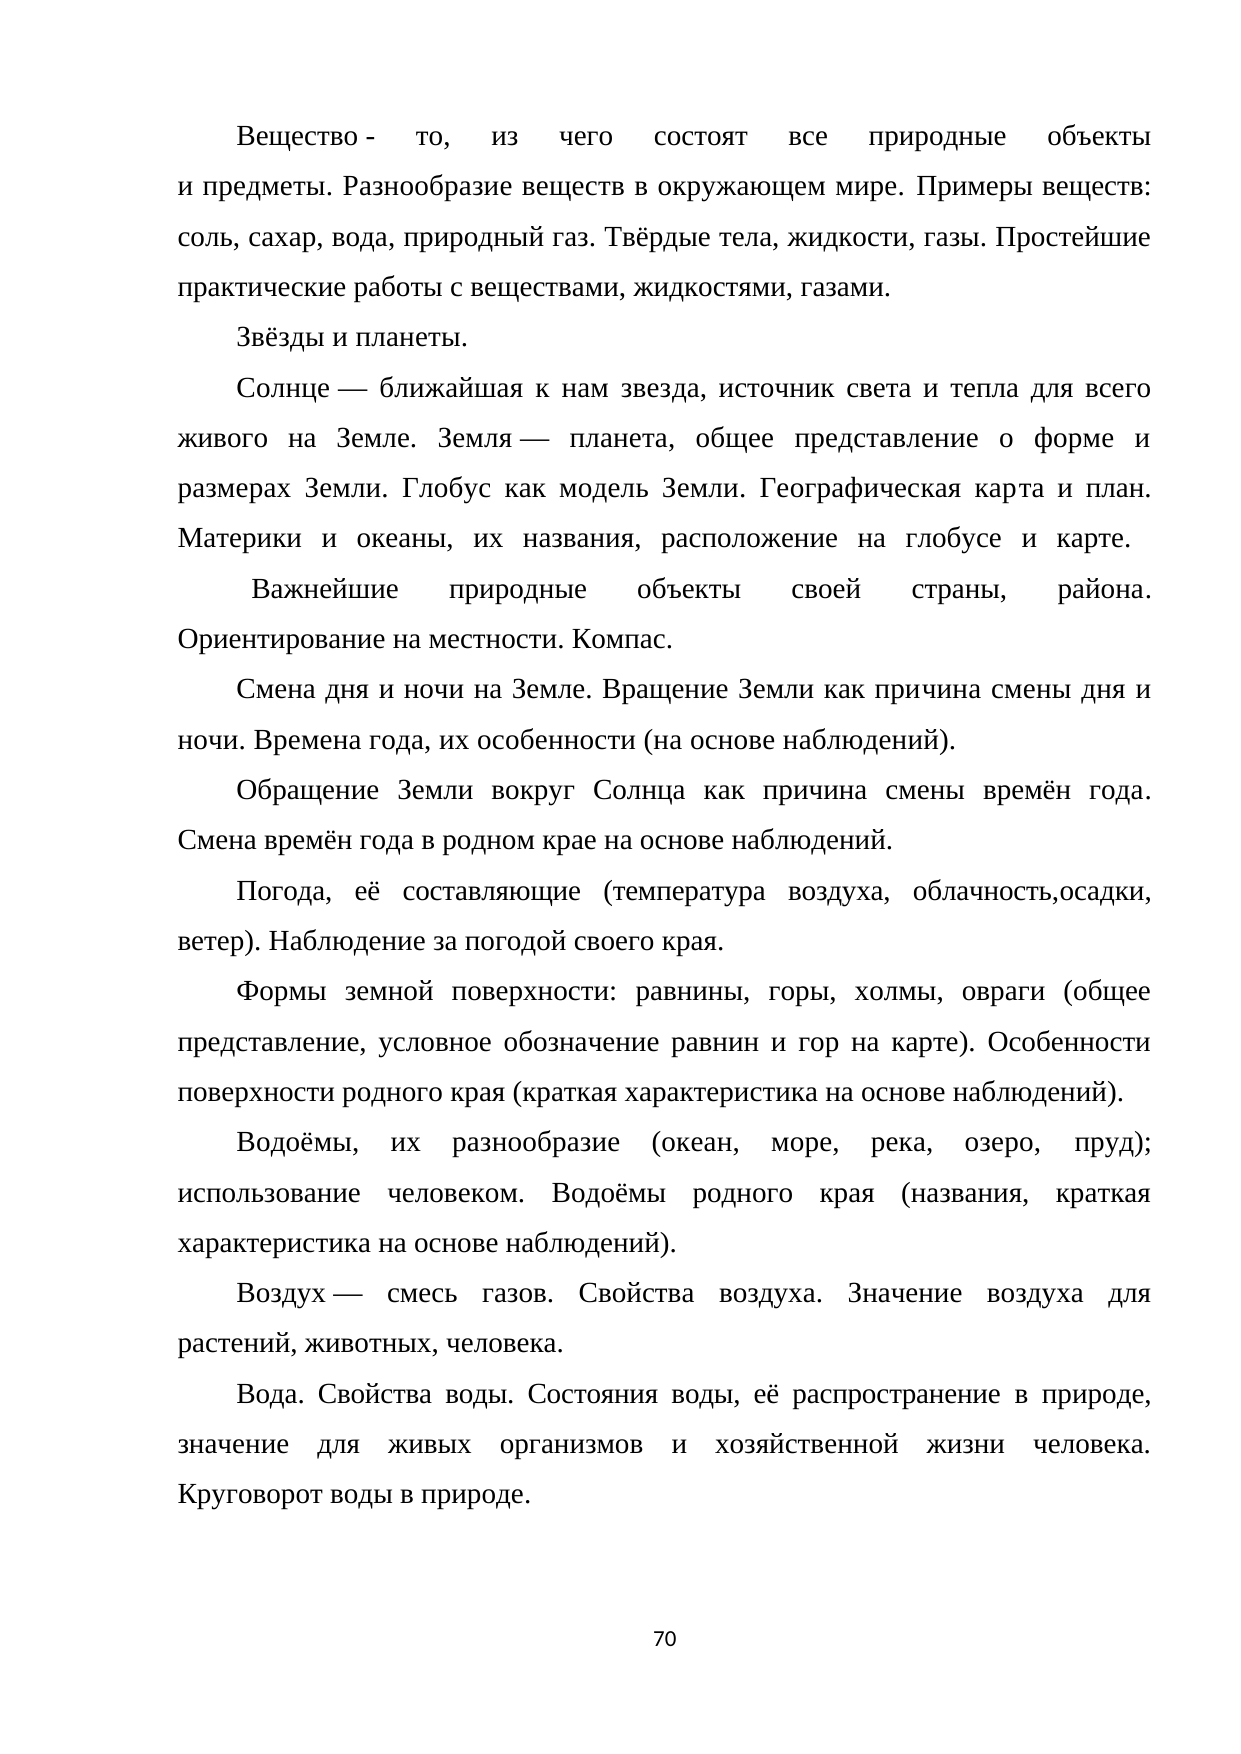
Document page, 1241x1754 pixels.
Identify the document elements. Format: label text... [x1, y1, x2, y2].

text Звёзды и планеты. [177, 319, 1152, 353]
text Вода. Свойства воды. Состояния воды, её распространение в природе, значение для живых организмов и хозяйственной жизни человека. Круговорот воды в природе. [177, 1376, 1152, 1510]
text Погода, её составляющие (температура воздуха, облачность,осадки, ветер). Наблюдение за погодой своего края. [177, 873, 1152, 957]
text Смена дня и ночи на Земле. Вращение Земли как причина смены дня и ночи. Времена года, их особенности (на основе наблюдений). [177, 672, 1152, 755]
text Водоёмы, их разнообразие (океан, море, река, озеро, пруд); использование человеком. Водоёмы родного края (названия, краткая характеристика на основе наблюдений). [177, 1124, 1152, 1258]
text Солнце — ближайшая к нам звезда, источник света и тепла для всего живого на Земле. Земля — планета, общее представление о форме и размерах Земли. Глобус как модель Земли. Географическая карта и план. Материки и океаны, их названия, расположение на глобусе и карте. Важнейшие природные объекты своей страны, района. Ориентирование на местности. Компас. [177, 370, 1152, 655]
text Вещество - то, из чего состоят все природные объекты и предметы. Разнообразие веществ в окружающем мире. Примеры веществ: соль, сахар, вода, природный газ. Твёрдые тела, жидкости, газы. Простейшие практические работы с веществами, жидкостями, газами. [177, 118, 1152, 303]
text Воздух — смесь газов. Свойства воздуха. Значение воздуха для растений, животных, человека. [177, 1275, 1152, 1359]
text Формы земной поверхности: равнины, горы, холмы, овраги (общее представление, условное обозначение равнин и гор на карте). Особенности поверхности родного края (краткая характеристика на основе наблюдений). [177, 973, 1152, 1108]
text Обращение Земли вокруг Солнца как причина смены времён года. Смена времён года в родном крае на основе наблюдений. [177, 772, 1152, 856]
